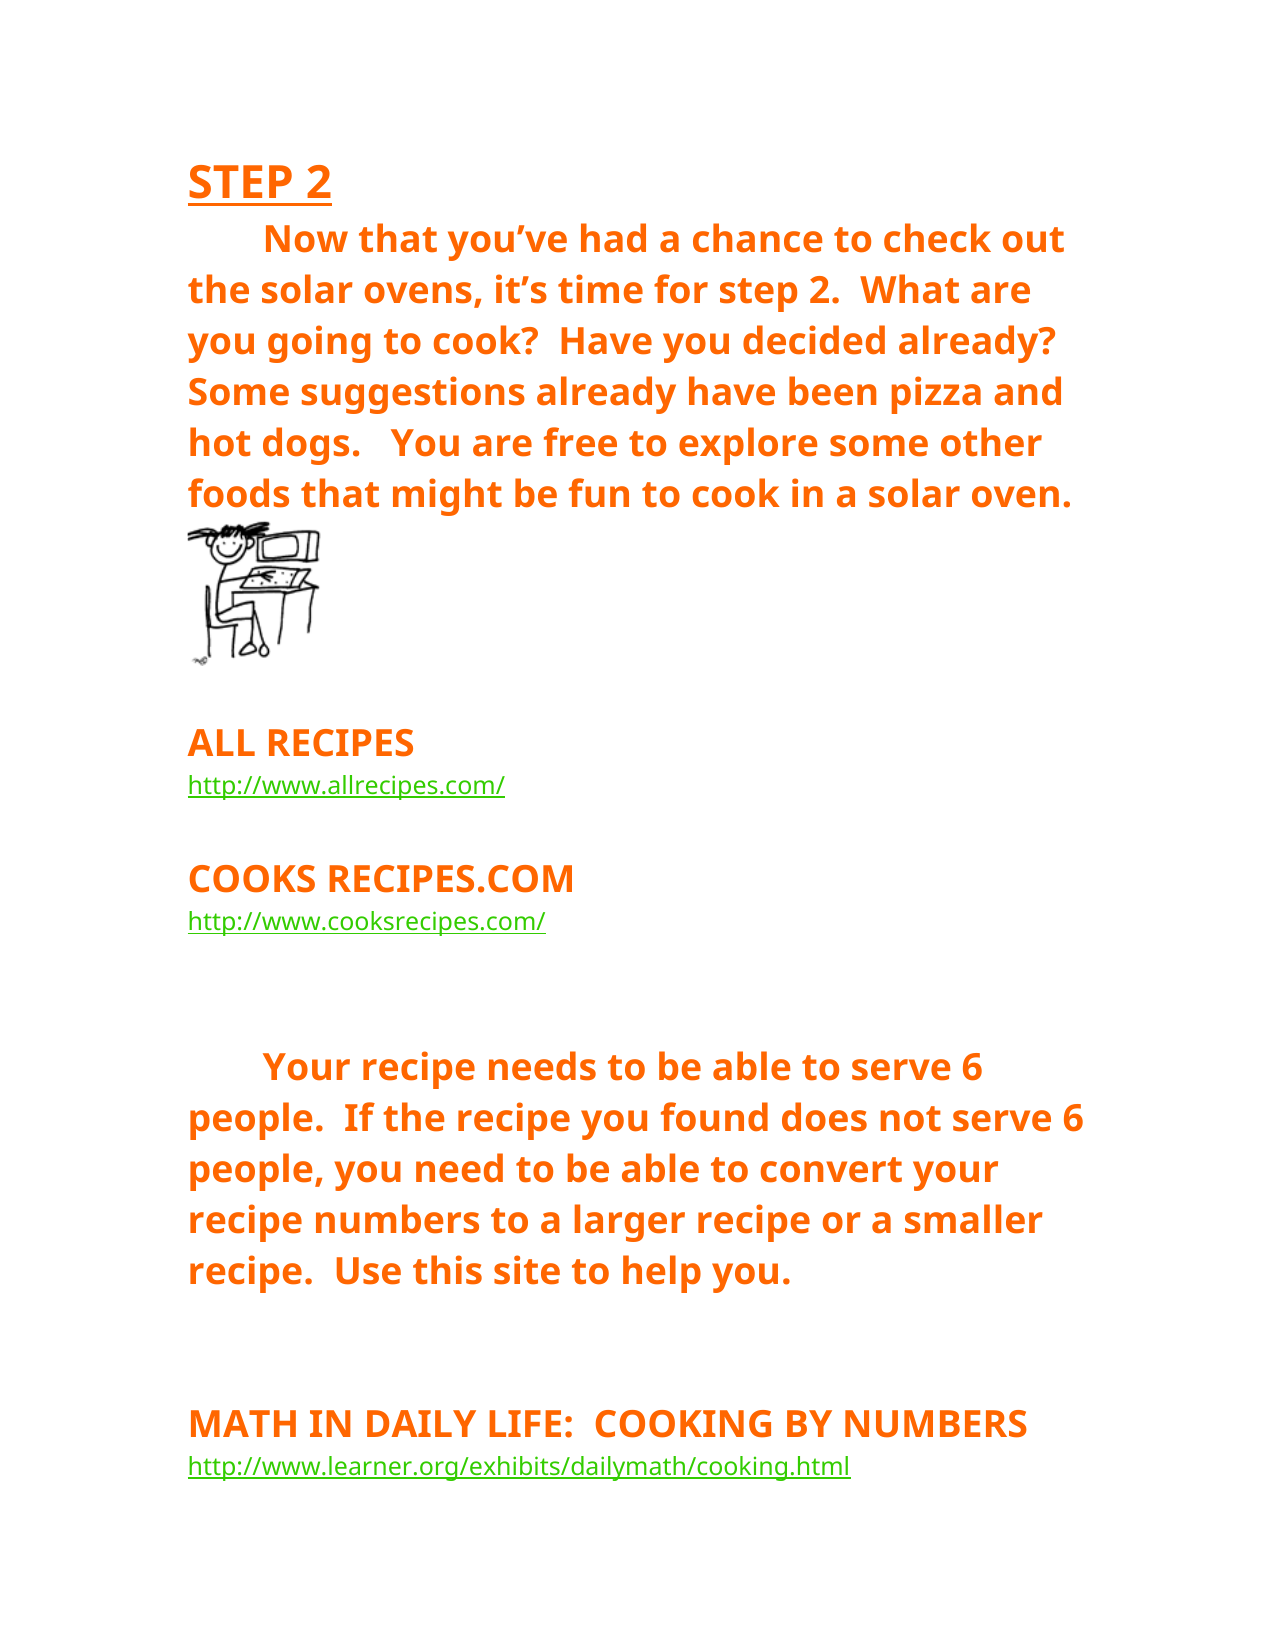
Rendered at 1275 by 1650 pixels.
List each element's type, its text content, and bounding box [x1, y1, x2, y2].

text Your recipe needs to be able to serve 6 people. If the recipe you found does not serve 6 people, you need to be able to convert your recipe numbers to a larger recipe or a smaller recipe. Use this site to help you. [187, 1040, 1087, 1295]
text http://www.cooksrecipes.com/ [187, 904, 1087, 938]
text MATH IN DAILY LIFE: COOKING BY NUMBERS [187, 1397, 1087, 1448]
text COOKS RECIPES.COM [187, 853, 1087, 904]
subtitle STEP 2 [187, 150, 1087, 212]
text Now that you’ve had a chance to check out the solar ovens, it’s time for step 2. What are you going to cook? Have you decided already? Some suggestions already have been pizza and hot dogs. You are free to explore some other foods that might be fun to cook in a solar oven. [187, 212, 1087, 519]
text http://www.allrecipes.com/ [187, 768, 1087, 802]
picture [187, 518, 322, 666]
text http://www.learner.org/exhibits/dailymath/cooking.html [187, 1448, 1087, 1482]
text ALL RECIPES [187, 717, 1087, 768]
